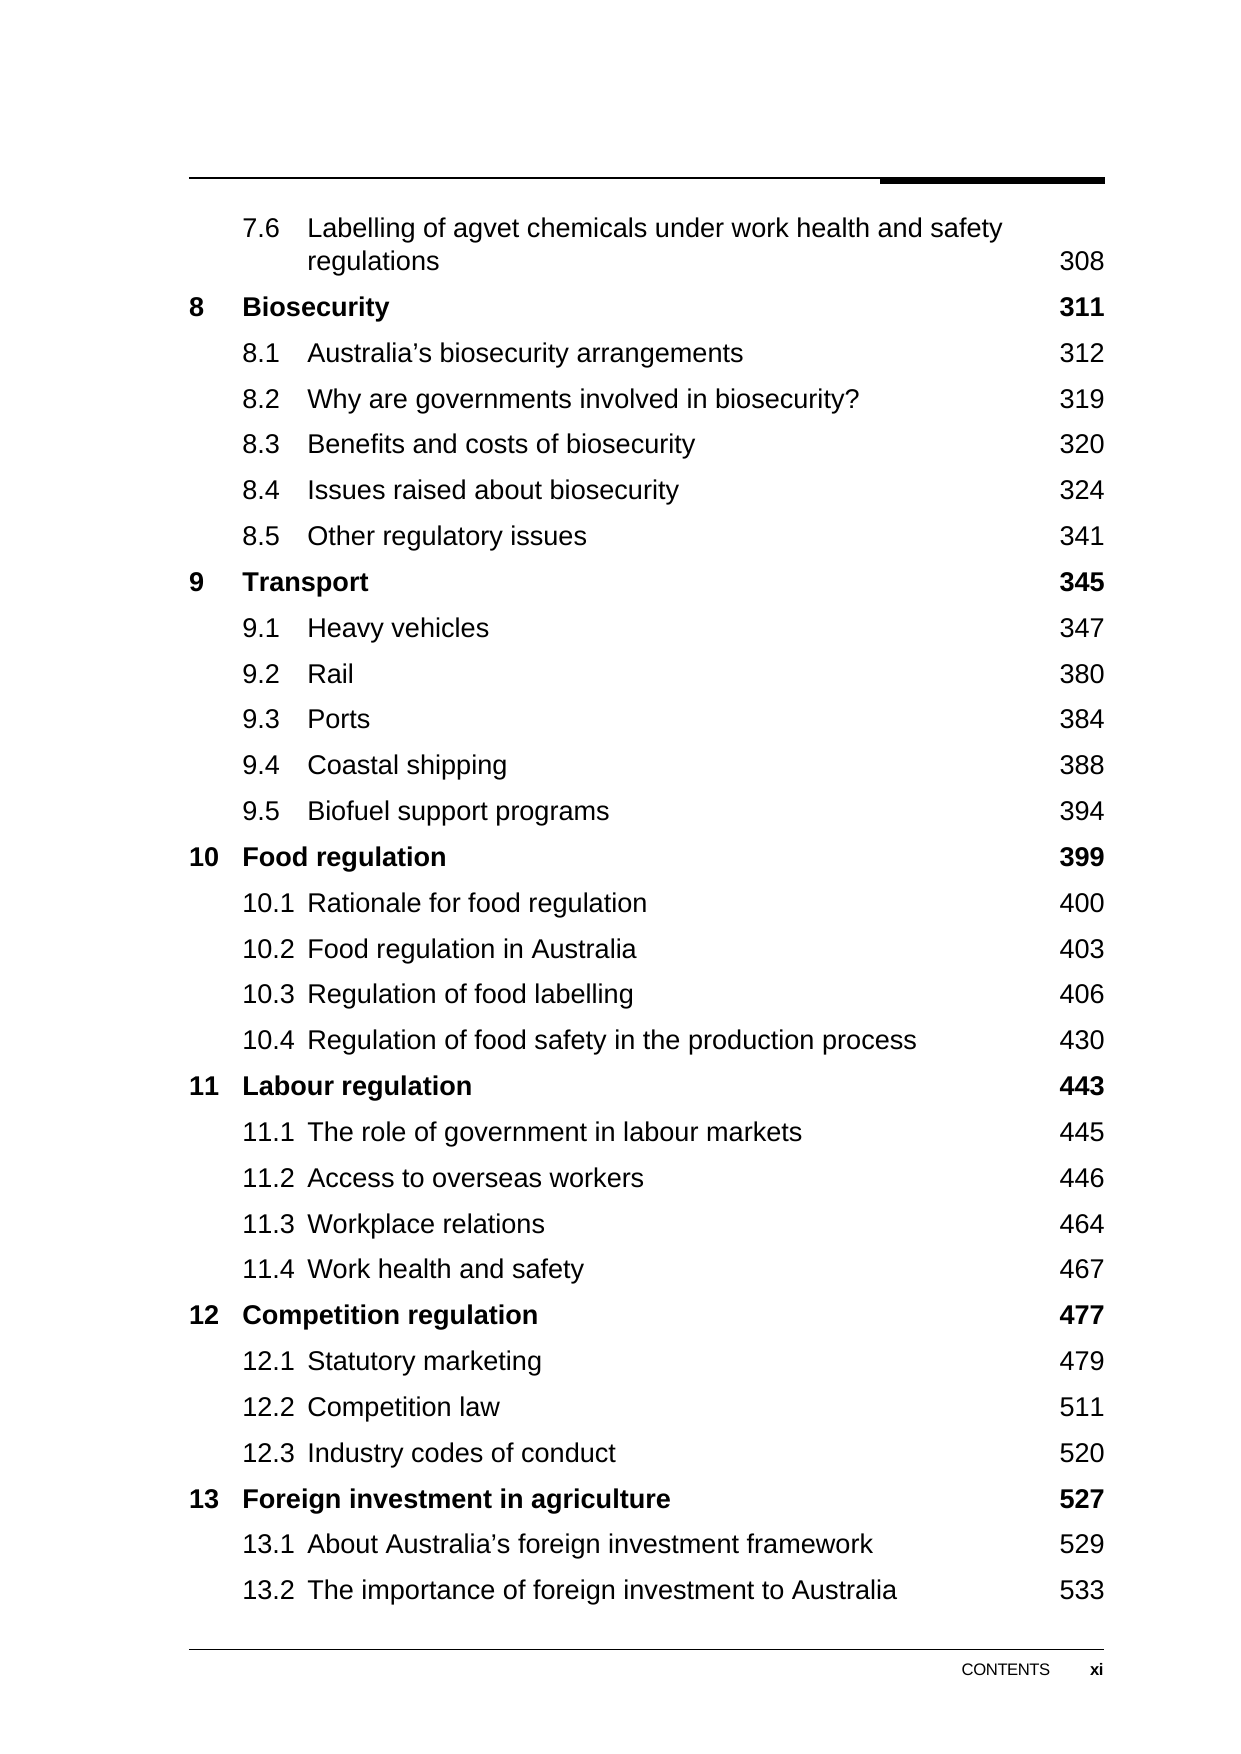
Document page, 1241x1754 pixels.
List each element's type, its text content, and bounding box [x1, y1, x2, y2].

text 12.3 Industry codes of conduct 520 [242, 1436, 1016, 1469]
text 11 Labour regulation 443 [189, 1069, 1016, 1102]
text 8.2 Why are governments involved in biosecurity? 319 [242, 381, 1016, 415]
text 10.4 Regulation of food safety in the production process 430 [242, 1023, 1016, 1056]
text 13 Foreign investment in agriculture 527 [189, 1481, 1016, 1515]
text 9.1 Heavy vehicles 347 [242, 611, 1016, 644]
text 9.4 Coastal shipping 388 [242, 748, 1016, 781]
text 8 Biosecurity 311 [189, 290, 1016, 323]
text 11.3 Workplace relations 464 [242, 1206, 1016, 1240]
text 12.2 Competition law 511 [242, 1390, 1016, 1423]
text 12.1 Statutory marketing 479 [242, 1344, 1016, 1377]
text 9.2 Rail 380 [242, 656, 1016, 690]
text 11.2 Access to overseas workers 446 [242, 1161, 1016, 1194]
text 9 Transport 345 [189, 565, 1016, 598]
text 9.3 Ports 384 [242, 702, 1016, 736]
text 13.1 About Australia’s foreign investment framework 529 [242, 1527, 1016, 1561]
text 11.1 The role of government in labour markets 445 [242, 1115, 1016, 1148]
text 9.5 Biofuel support programs 394 [242, 794, 1016, 827]
text 7.6 Labelling of agvet chemicals under work health and safety regulations 308 [242, 211, 1016, 277]
text 8.5 Other regulatory issues 341 [242, 519, 1016, 552]
text 8.1 Australia’s biosecurity arrangements 312 [242, 336, 1016, 369]
text 8.4 Issues raised about biosecurity 324 [242, 473, 1016, 506]
text 10.2 Food regulation in Australia 403 [242, 931, 1016, 965]
text 12 Competition regulation 477 [189, 1298, 1016, 1331]
text 10.1 Rationale for food regulation 400 [242, 886, 1016, 919]
text 10 Food regulation 399 [189, 840, 1016, 873]
text 11.4 Work health and safety 467 [242, 1252, 1016, 1286]
text 10.3 Regulation of food labelling 406 [242, 977, 1016, 1011]
text 13.2 The importance of foreign investment to Australia 533 [242, 1573, 1016, 1606]
text 8.3 Benefits and costs of biosecurity 320 [242, 427, 1016, 461]
